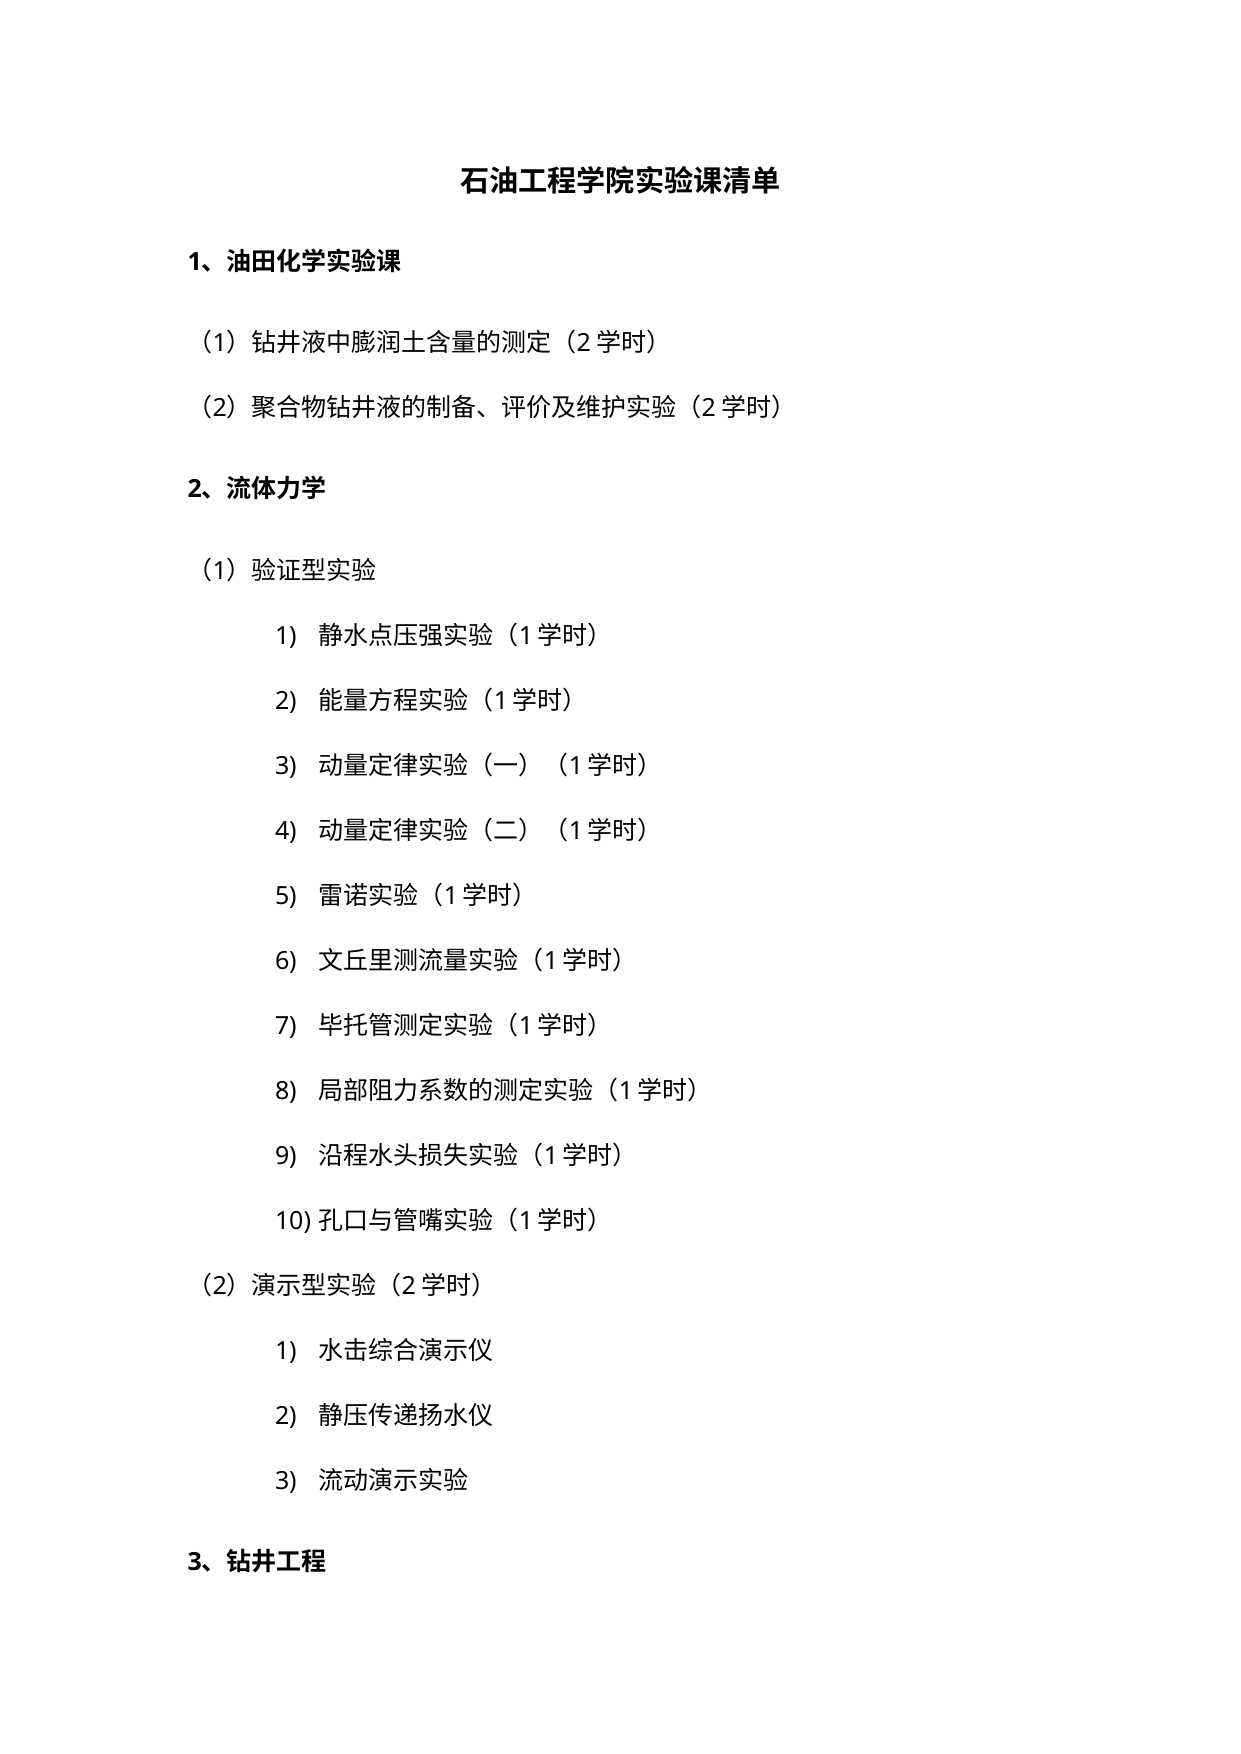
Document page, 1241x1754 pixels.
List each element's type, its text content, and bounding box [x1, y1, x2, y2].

list 静压传递扬水仪 [275, 1381, 1053, 1446]
text （2）演示型实验（2学时） [187, 1251, 1053, 1316]
list 静水点压强实验（1学时） [275, 601, 1053, 666]
list 毕托管测定实验（1学时） [275, 991, 1053, 1056]
list 沿程水头损失实验（1学时） [275, 1121, 1053, 1186]
text 3、钻井工程 [187, 1527, 1053, 1592]
list 水击综合演示仪 [275, 1316, 1053, 1381]
list 流动演示实验 [275, 1446, 1053, 1511]
list 文丘里测流量实验（1学时） [275, 926, 1053, 991]
list 能量方程实验（1学时） [275, 666, 1053, 731]
list 动量定律实验（一）（1学时） [275, 731, 1053, 796]
text 2、流体力学 [187, 454, 1053, 519]
text （1）验证型实验 [187, 536, 1053, 601]
text （1）钻井液中膨润土含量的测定（2学时） [187, 308, 1053, 373]
text 1、油田化学实验课 [187, 227, 1053, 292]
text 石油工程学院实验课清单 [187, 146, 1053, 211]
text （2）聚合物钻井液的制备、评价及维护实验（2学时） [187, 373, 1053, 438]
list 局部阻力系数的测定实验（1学时） [275, 1056, 1053, 1121]
list 动量定律实验（二）（1学时） [275, 796, 1053, 861]
list 雷诺实验（1学时） [275, 861, 1053, 926]
list 孔口与管嘴实验（1学时） [275, 1186, 1053, 1251]
